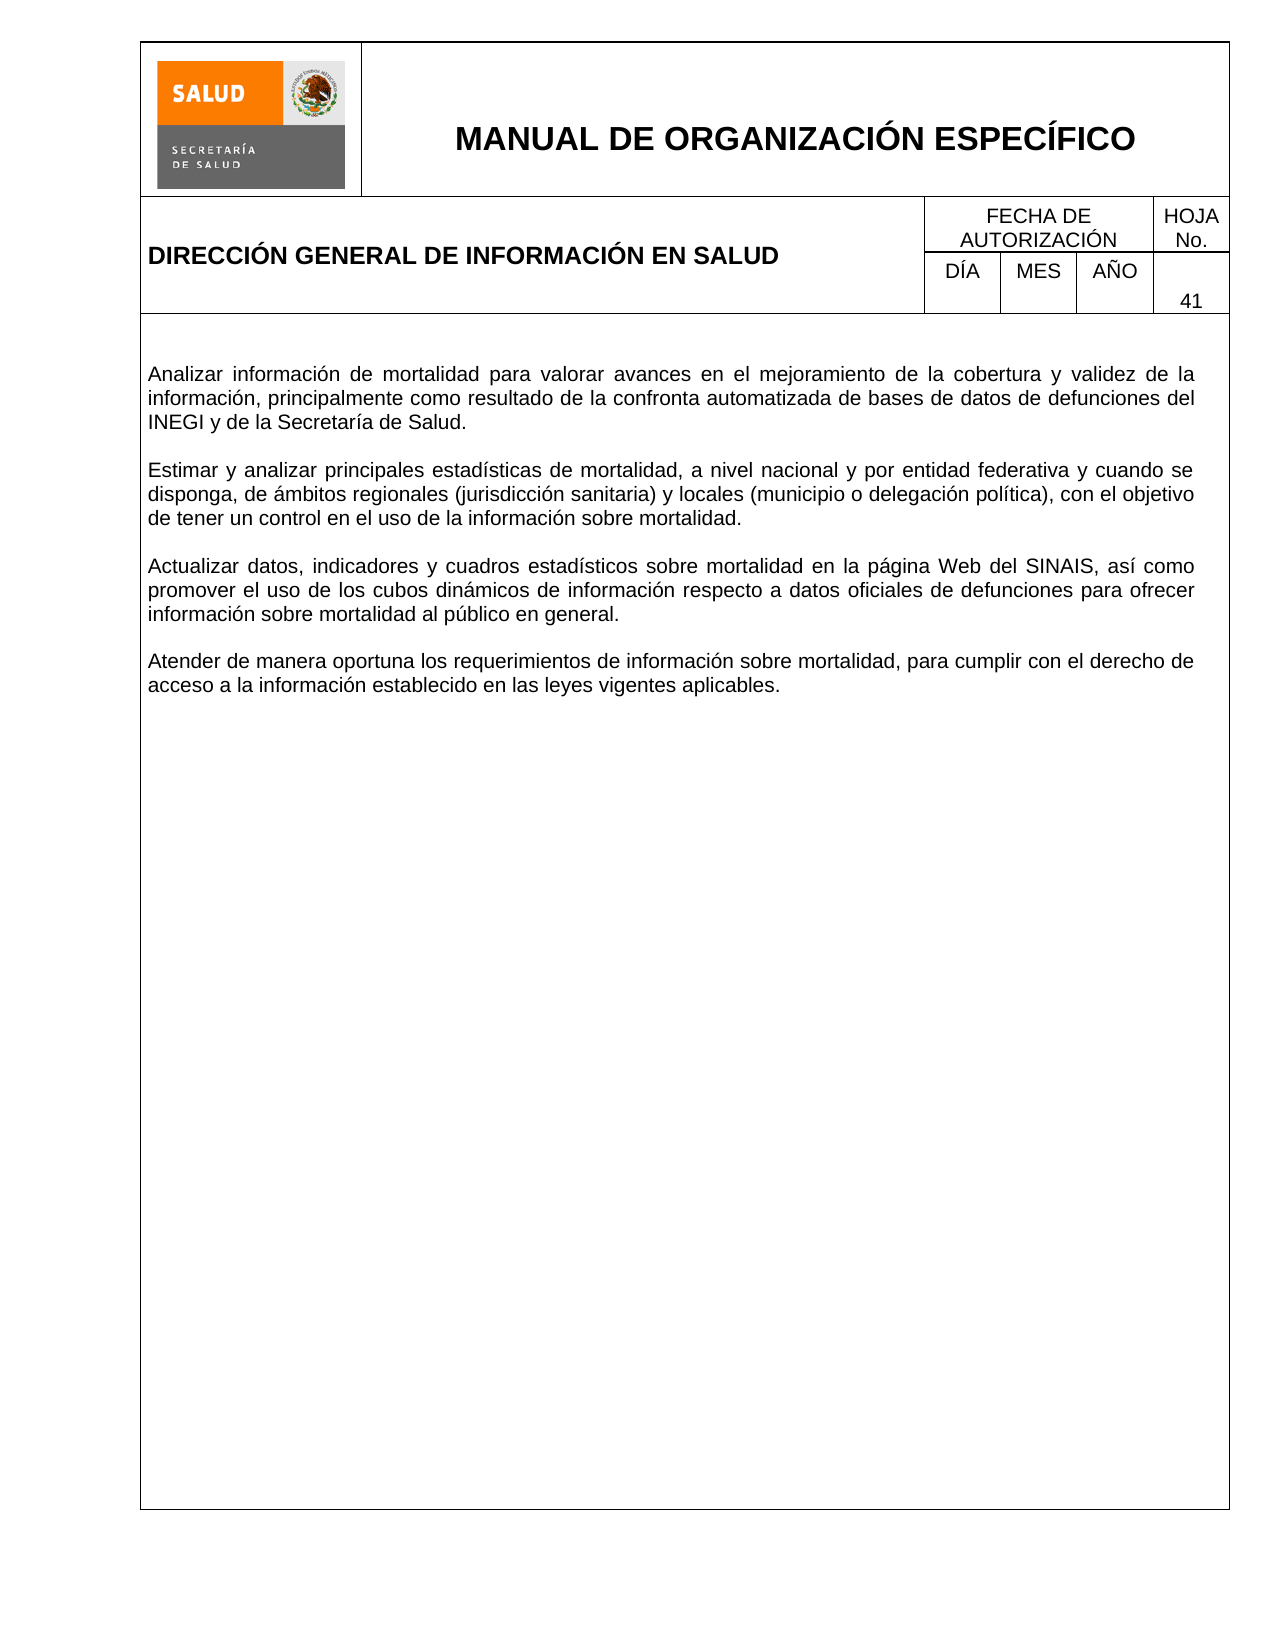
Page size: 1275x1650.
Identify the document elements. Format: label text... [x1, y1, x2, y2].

table_cell MES [1001, 253, 1076, 313]
table_cell FECHA DE AUTORIZACIÓN [925, 197, 1153, 251]
table_header MANUAL DE ORGANIZACIÓN ESPECÍFICO [362, 43, 1229, 196]
table_cell Analizar información de mortalidad para valorar avances en el mejoramiento de la cobertura y validez de la información, principalmente como resultado de la confronta automatizada de bases de datos de defunciones del INEGI y de de Salud. Estimar y analizar principales estadísticas de mortalidad, a nivel nacional y por entidad federativa y cuando se disponga, de ámbitos regionales (jurisdicción sanitaria) y locales (municipio o delegación política), con el objetivo de tener un control en el uso de la información sobre mortalidad. Actualizar datos, indicadores y cuadros estadísticos sobre mortalidad en la página Web del SINAIS, así como promover el uso de los cubos dinámicos de información respecto a datos oficiales de defunciones para ofrecer información sobre mortalidad al público en general. Atender de manera oportuna los requerimientos de información sobre mortalidad, para cumplir con el derecho de acceso a la información establecido en las leyes vigentes aplicables. [141, 314, 1229, 1509]
table_header [141, 43, 361, 196]
picture [157, 61, 345, 189]
table_cell AÑO [1077, 253, 1153, 313]
table_cell DIRECCIÓN GENERAL DE INFORMACIÓN EN SALUD [141, 197, 924, 313]
table_cell DÍA [925, 253, 1000, 313]
table_cell HOJA No. [1154, 197, 1229, 251]
table_cell 41 [1154, 253, 1229, 313]
